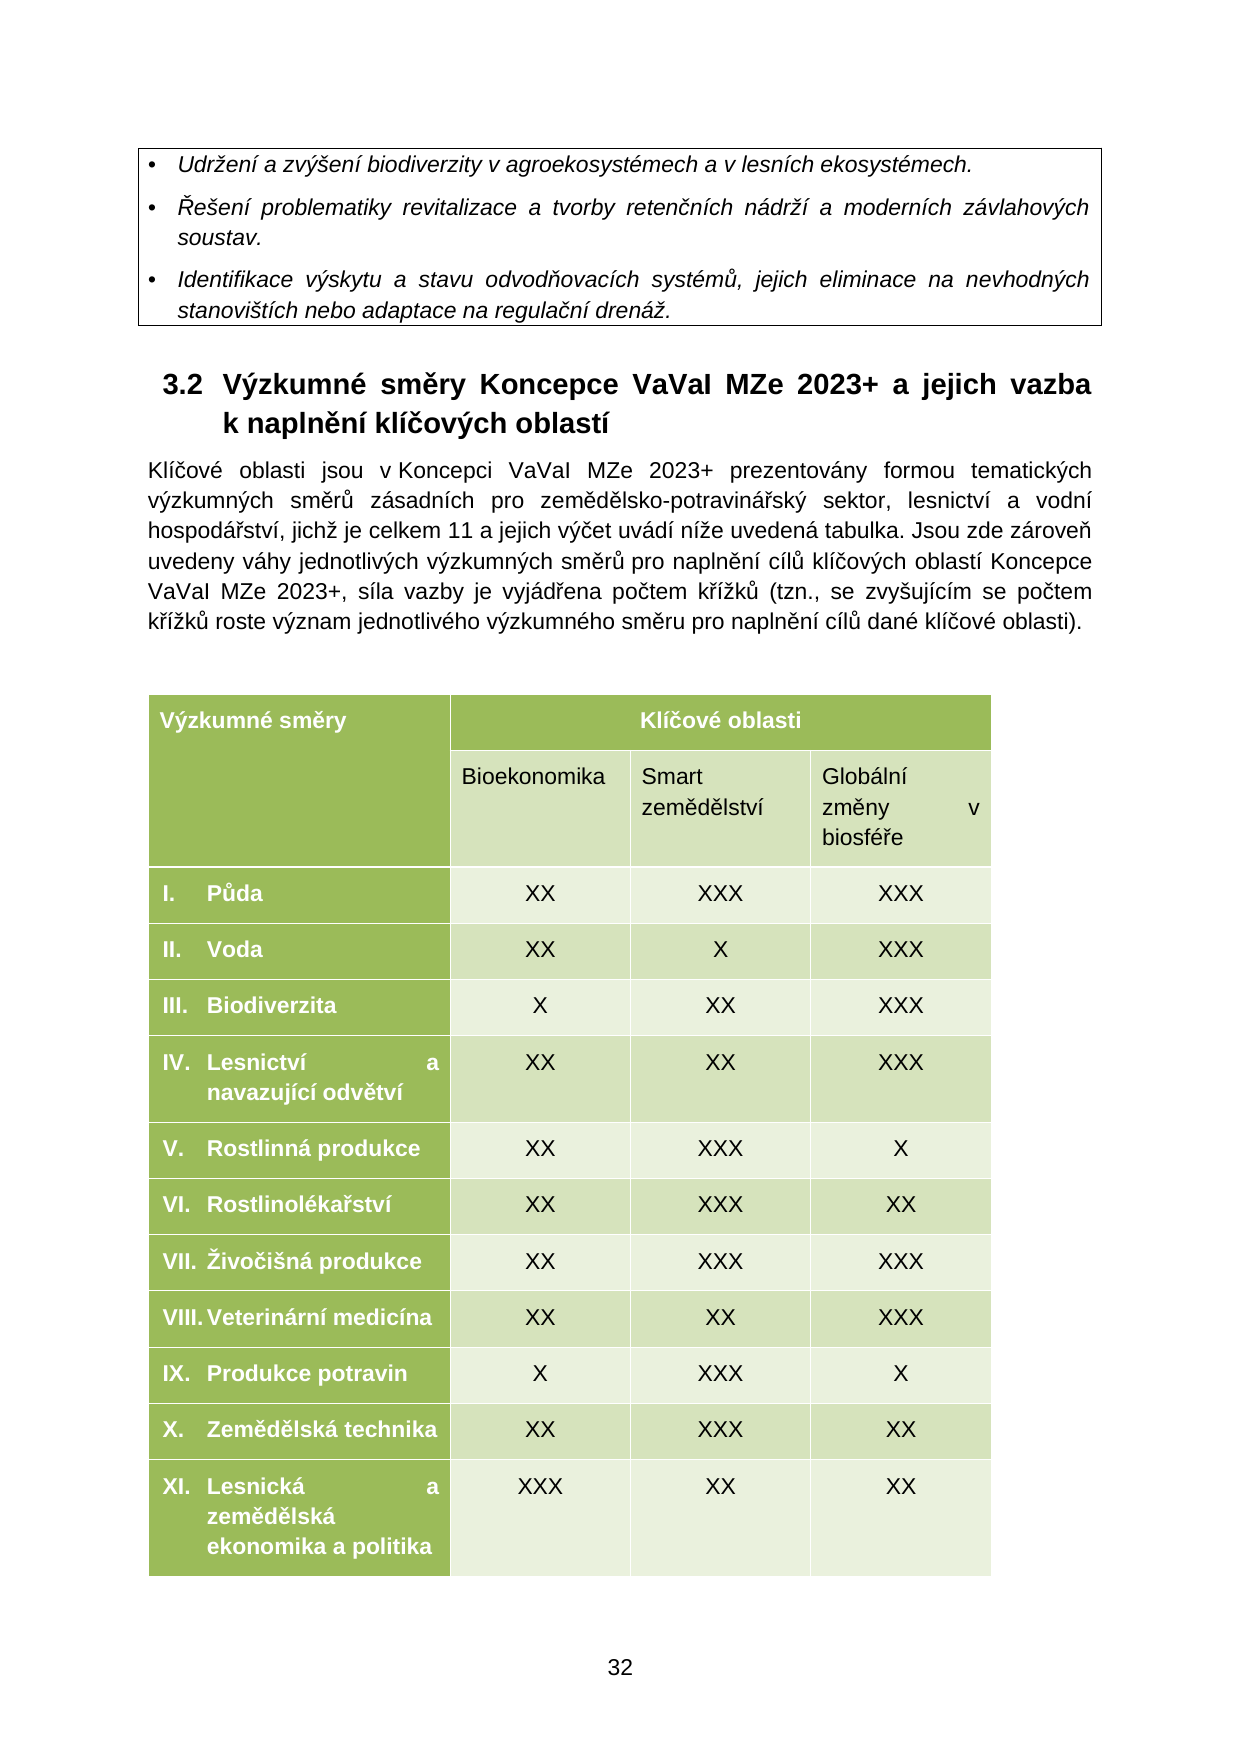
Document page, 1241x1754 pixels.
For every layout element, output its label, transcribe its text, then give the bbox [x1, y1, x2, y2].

table_cell Rostlinná produkce [149, 1123, 450, 1178]
table_cell XX [451, 1291, 630, 1347]
list Udržení a zvýšení biodiverzity v agroekosystémech a v lesních ekosystémech. [139, 149, 1101, 177]
table_cell Produkce potravin [149, 1348, 450, 1403]
table_cell XX [451, 868, 630, 923]
table_cell Lesnická a zemědělská ekonomika a politika [149, 1460, 450, 1576]
table_cell Veterinární medicína [149, 1291, 450, 1347]
table_cell XX [451, 1179, 630, 1234]
table_cell Rostlinolékařství [149, 1179, 450, 1234]
table_cell XX [451, 1123, 630, 1178]
table_cell XXX [811, 1291, 991, 1347]
table_cell X [451, 980, 630, 1035]
table_cell Živočišná produkce [149, 1235, 450, 1290]
table_header Klíčové oblasti [451, 695, 991, 750]
table_cell XXX [811, 1036, 991, 1122]
table_cell Lesnictví a navazující odvětví [149, 1036, 450, 1122]
table_cell XX [631, 980, 810, 1035]
table_cell Půda [149, 868, 450, 923]
table_cell Zemědělská technika [149, 1404, 450, 1459]
table_cell Bioekonomika [451, 751, 630, 866]
table_header Výzkumné směry [149, 695, 450, 866]
table_cell XXX [631, 1348, 810, 1403]
table_cell XXX [811, 980, 991, 1035]
table_cell XX [811, 1179, 991, 1234]
list Řešení problematiky revitalizace a tvorby retenčních nádrží a moderních závlahových soustav. [139, 190, 1101, 250]
table_cell XX [811, 1460, 991, 1576]
table_cell XXX [631, 1123, 810, 1178]
table_cell XXX [811, 1235, 991, 1290]
table_cell XX [451, 924, 630, 979]
table_cell X [631, 924, 810, 979]
table_cell XXX [631, 868, 810, 923]
subtitle Výzkumné směry Koncepce VaVaI MZe 2023+ a jejich vazba k naplnění klíčových oblastí [162, 367, 1093, 439]
table_cell XX [451, 1036, 630, 1122]
table_cell XXX [631, 1235, 810, 1290]
table_cell XX [631, 1036, 810, 1122]
list Identifikace výskytu a stavu odvodňovacích systémů, jejich eliminace na nevhodných stanovištích nebo adaptace na regulační drenáž. [139, 263, 1101, 325]
table_cell Globální změny v biosféře [811, 751, 991, 866]
table_cell Smart zemědělství [631, 751, 810, 866]
table_cell X [811, 1123, 991, 1178]
table_cell Voda [149, 924, 450, 979]
text Klíčové oblasti jsou v Koncepci VaVaI MZe 2023+ prezentovány formou tematických výzkumných směrů zásadních pro zemědělsko-potravinářský sektor, lesnictví a vodní hospodářství, jichž je celkem 11 a jejich výčet uvádí níže uvedená tabulka. Jsou zde zároveň uvedeny váhy jednotlivých výzkumných směrů pro naplnění cílů klíčových oblastí Koncepce VaVaI MZe 2023+, síla vazby je vyjádřena počtem křížků (tzn., se zvyšujícím se počtem křížků roste význam jednotlivého výzkumného směru pro naplnění cílů dané klíčové oblasti). [148, 457, 1093, 634]
table_cell X [451, 1348, 630, 1403]
table_cell XX [631, 1291, 810, 1347]
table_cell XX [451, 1235, 630, 1290]
table_cell XXX [631, 1404, 810, 1459]
table_cell XXX [631, 1179, 810, 1234]
table_cell XXX [811, 924, 991, 979]
table_cell Biodiverzita [149, 980, 450, 1035]
table_cell XX [631, 1460, 810, 1576]
table_cell XX [811, 1404, 991, 1459]
table_cell XXX [451, 1460, 630, 1576]
table_cell XXX [811, 868, 991, 923]
table_cell XX [451, 1404, 630, 1459]
table_cell X [811, 1348, 991, 1403]
